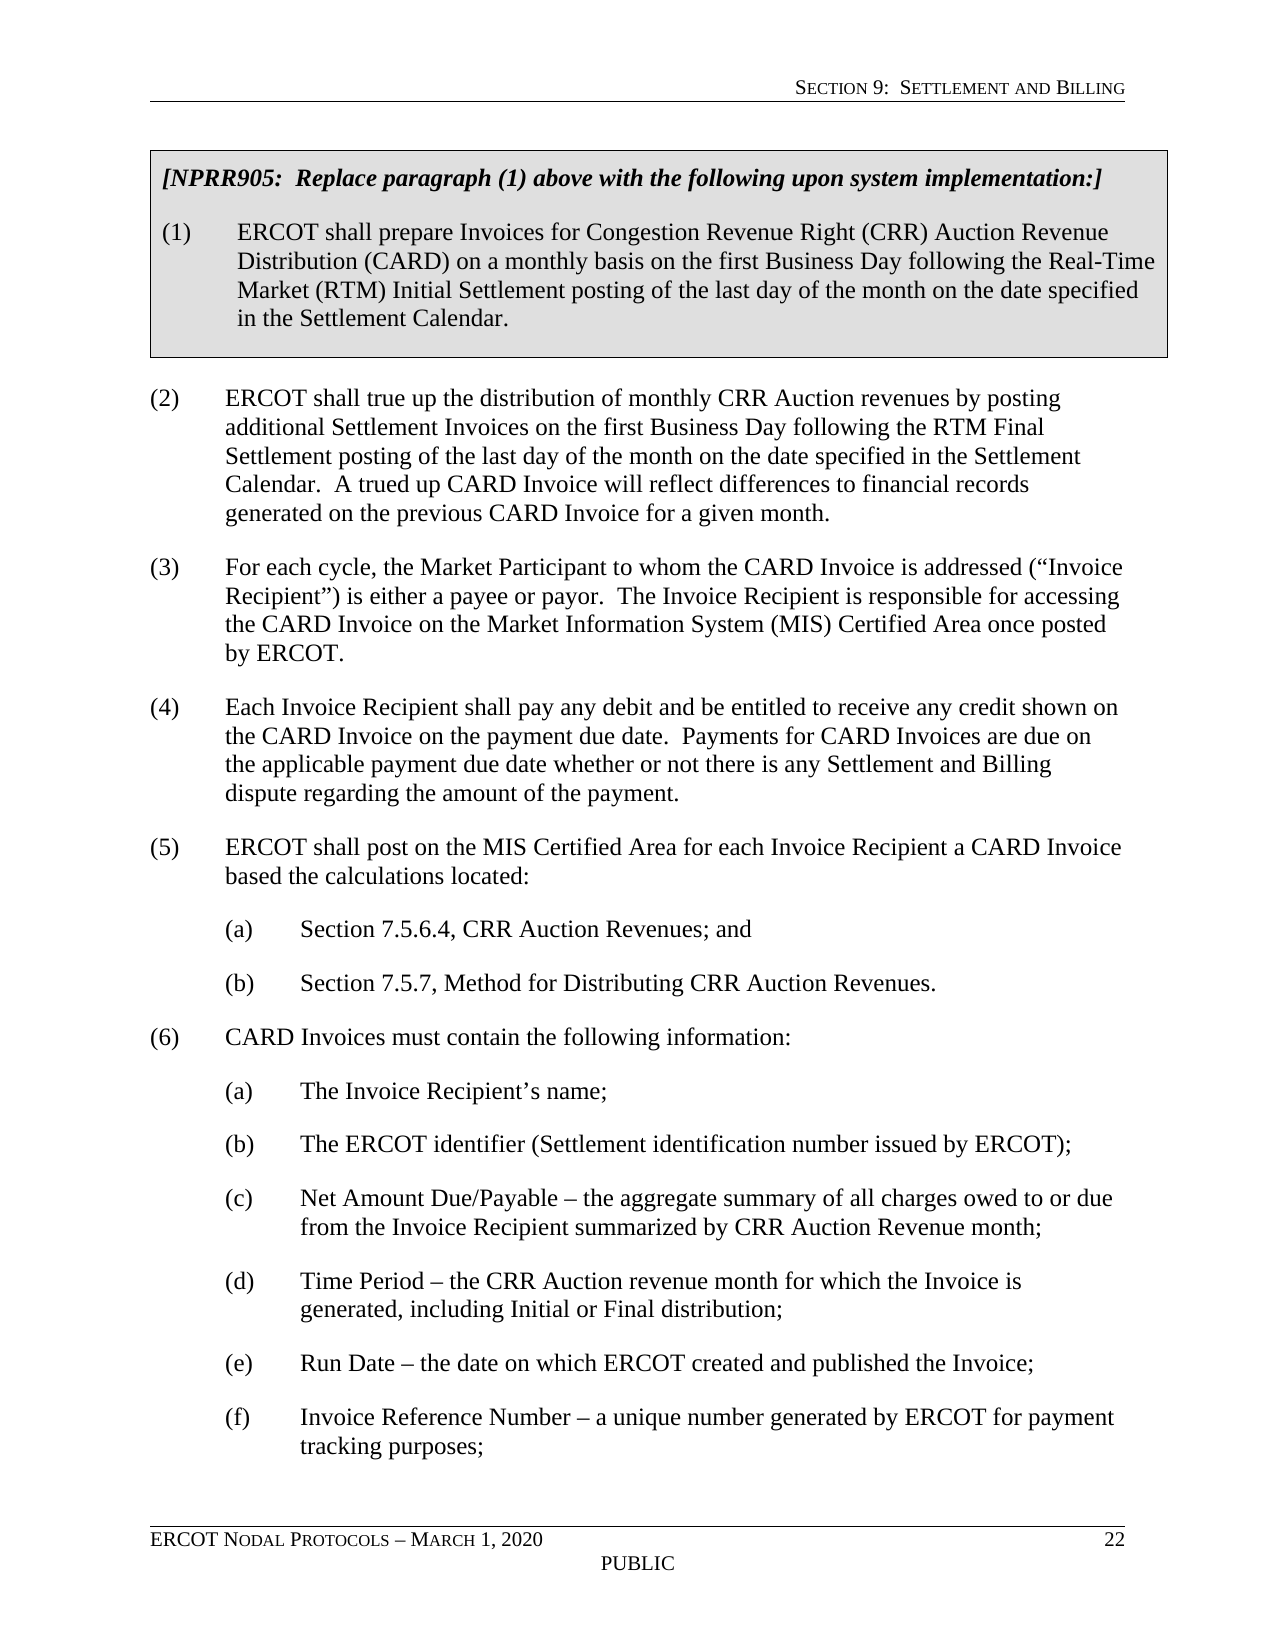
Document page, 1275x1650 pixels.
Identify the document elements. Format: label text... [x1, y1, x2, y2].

text (3) For each cycle, the Market Participant to whom the CARD Invoice is addressed (“Invoice Recipient”) is either a payee or payor. The Invoice Recipient is responsible for accessing the CARD Invoice on the Market Information System (MIS) Certified Area once posted by ERCOT. [150, 552, 1125, 667]
text (b) Section 7.5.7, Method for Distributing CRR Auction Revenues. [225, 968, 1125, 997]
list (c) Net Amount Due/Payable – the aggregate summary of all charges owed to or due from the Invoice Recipient summarized by CRR Auction Revenue month; [225, 1183, 1125, 1241]
list (e) Run Date – the date on which ERCOT created and published the Invoice; [225, 1348, 1125, 1377]
list (f) Invoice Reference Number – a unique number generated by ERCOT for payment tracking purposes; [225, 1402, 1125, 1459]
text (a) Section 7.5.6.4, CRR Auction Revenues; and [225, 914, 1125, 943]
text (4) Each Invoice Recipient shall pay any debit and be entitled to receive any credit shown on the CARD Invoice on the payment due date. Payments for Invoices are due on the applicable payment due date whether or not there is any Settlement and Billing dispute regarding the amount of the payment. [150, 692, 1125, 807]
list (b) The ERCOT identifier (Settlement identification number issued by ERCOT); [225, 1129, 1125, 1158]
list (6) CARD Invoices must contain the following information: [150, 1022, 1125, 1051]
text (2) ERCOT shall true up the distribution of monthly CRR Auction revenues by posting additional Settlement Invoices on the first Business Day following the RTM Final Settlement posting of the last day of the month on the date specified in the Settlement Calendar. A trued up CARD Invoice will reflect differences to financial records generated on the previous CARD Invoice for a given month. [150, 383, 1125, 527]
list (d) Time Period – the CRR Auction revenue month for which the Invoice is generated, including Initial or Final distribution; [225, 1266, 1125, 1323]
table_header [NPRR905: Replace paragraph (1) above with the following upon system implementation:] (1) ERCOT shall prepare Invoices for Congestion Revenue Right (CRR) Auction Revenue Distribution (CARD) on a monthly basis on the first Business Day following the Real-Time Market (RTM) Initial Settlement posting of the last day of the month on the date specified in the Settlement Calendar. [151, 151, 1167, 357]
list (a) The Invoice Recipient’s name; [225, 1076, 1125, 1104]
text (5) ERCOT shall post on the MIS Certified Area for each Invoice Recipient a CARD Invoice based the calculations located: [150, 832, 1125, 889]
